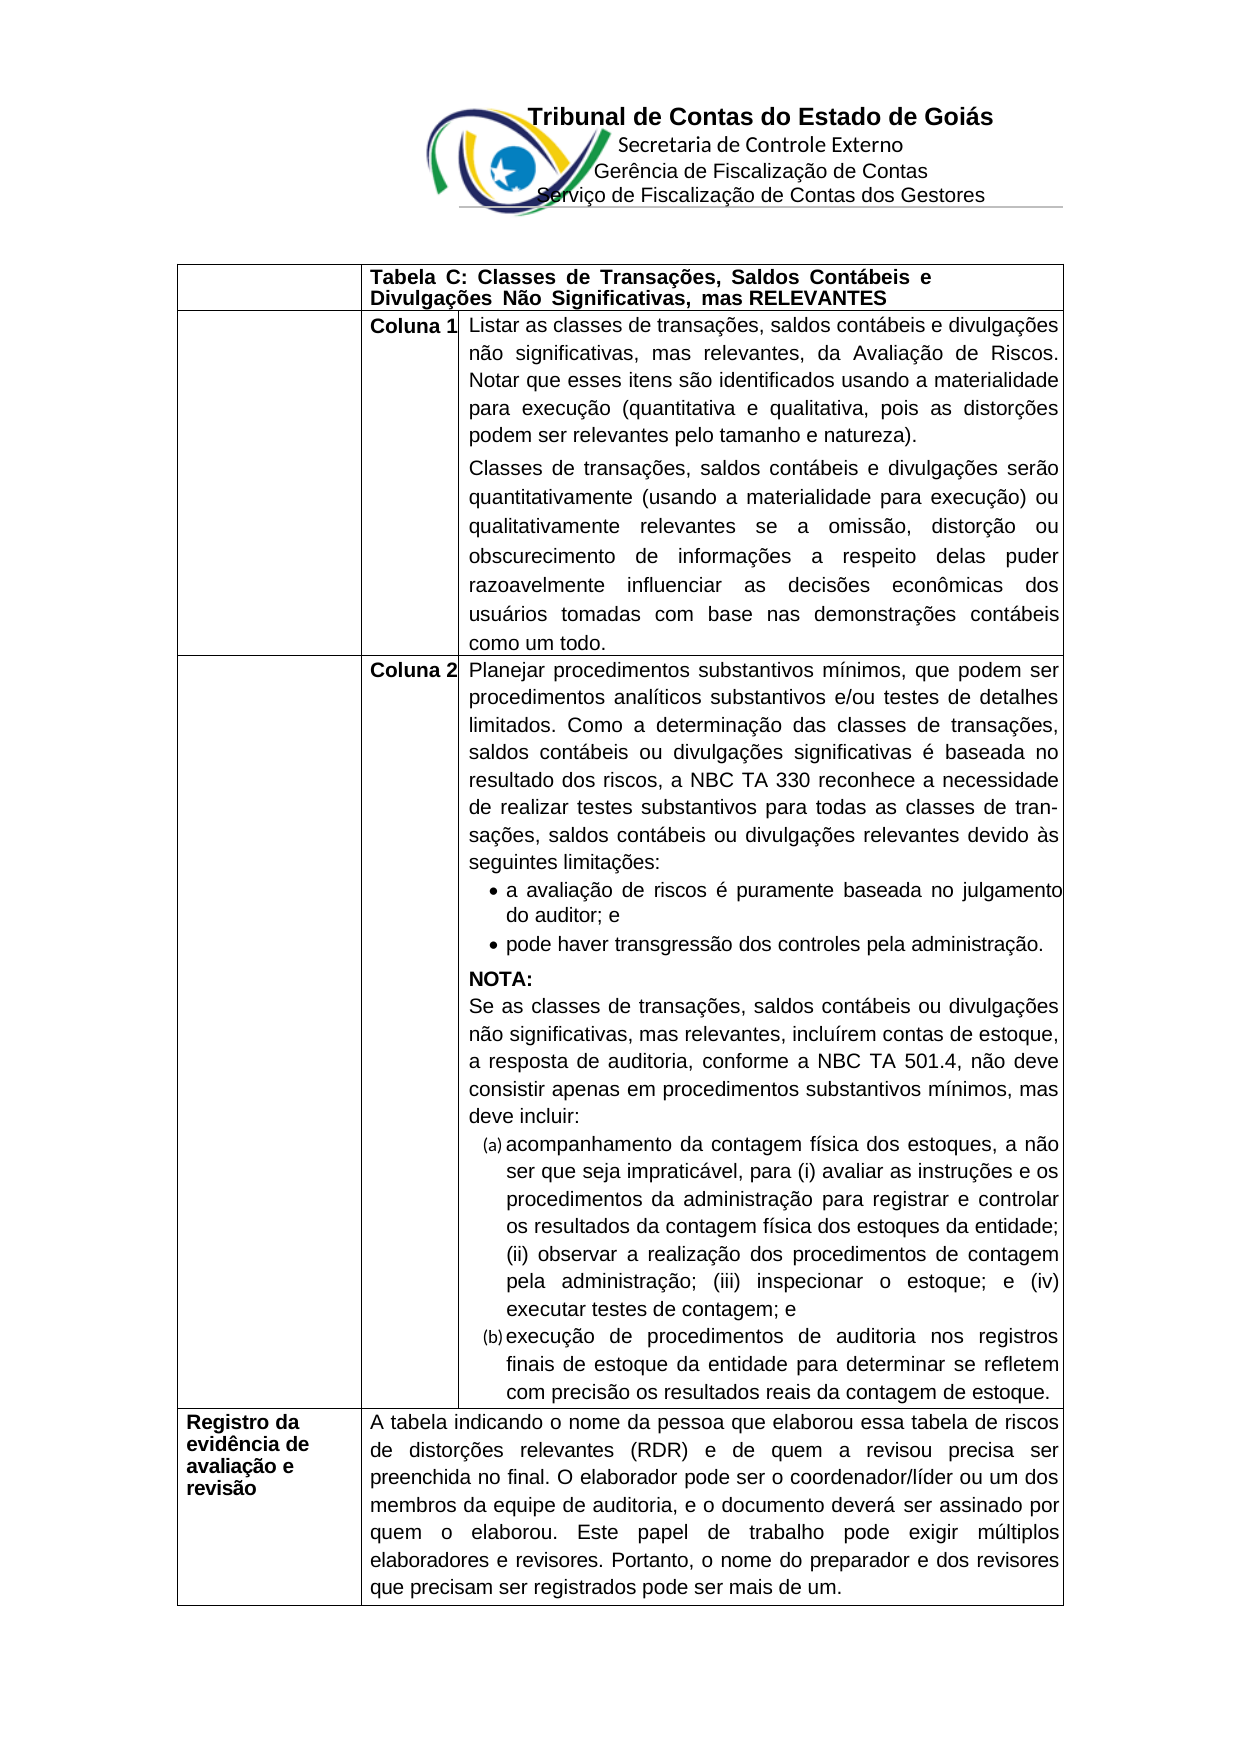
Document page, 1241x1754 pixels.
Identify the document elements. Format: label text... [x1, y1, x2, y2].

table_cell Listar as classes de transações, saldos contábeis e divulgações não significativas, mas relevantes, da Avaliação de Riscos. Notar que esses itens são identificados usando a materialidade para execução (quantitativa e qualitativa, pois as distorções podem ser relevantes pelo tamanho e natureza). Classes de transações, saldos contábeis e divulgações serão quantitativamente (usando a materialidade para execução) ou qualitativamente relevantes se a omissão, distorção ou obscurecimento de informações a respeito delas puder razoavelmente influenciar as decisões econômicas dos usuários tomadas com base nas demonstrações contábeis como um todo. [459, 311, 1063, 655]
table_header Tabela C: Classes de Transações, Saldos Contábeis e Divulgações Não Significativas, mas RELEVANTES [362, 265, 1063, 310]
table_cell [178, 656, 361, 1407]
table_header [178, 265, 361, 310]
table_cell Planejar procedimentos substantivos mínimos, que podem ser procedimentos analíticos substantivos e/ou testes de detalhes limitados. Como a determinação das classes de transações, saldos contábeis ou divulgações significativas é baseada no resultado dos riscos, a NBC TA 330 reconhece a necessidade de realizar testes substantivos para todas as classes de tran- sações, saldos contábeis ou divulgações relevantes devido às seguintes limitações: a avaliação de riscos é puramente baseada no julgamento do auditor; e pode haver transgressão dos controles pela administração. NOTA: Se as classes de transações, saldos contábeis ou divulgações não significativas, mas relevantes, incluírem contas de estoque, a resposta de auditoria, conforme a NBC TA 501.4, não deve consistir apenas em procedimentos substantivos mínimos, mas deve incluir: acompanhamento da contagem física dos estoques, a não ser que seja impraticável, para (i) avaliar as instruções e os procedimentos da administração para registrar e controlar os resultados da contagem física dos estoques da entidade; (ii) observar a realização dos procedimentos de contagem pela administração; (iii) inspecionar o estoque; e (iv) executar testes de contagem; e execução de procedimentos de auditoria nos registros finais de estoque da entidade para determinar se refletem com precisão os resultados reais da contagem de estoque. [459, 656, 1063, 1407]
table_cell Coluna 2 [362, 656, 458, 1407]
table_cell Registro da evidência de avaliação e revisão [178, 1409, 361, 1605]
table_cell Coluna 1 [362, 311, 458, 655]
picture [419, 101, 617, 224]
table_cell [178, 311, 361, 655]
